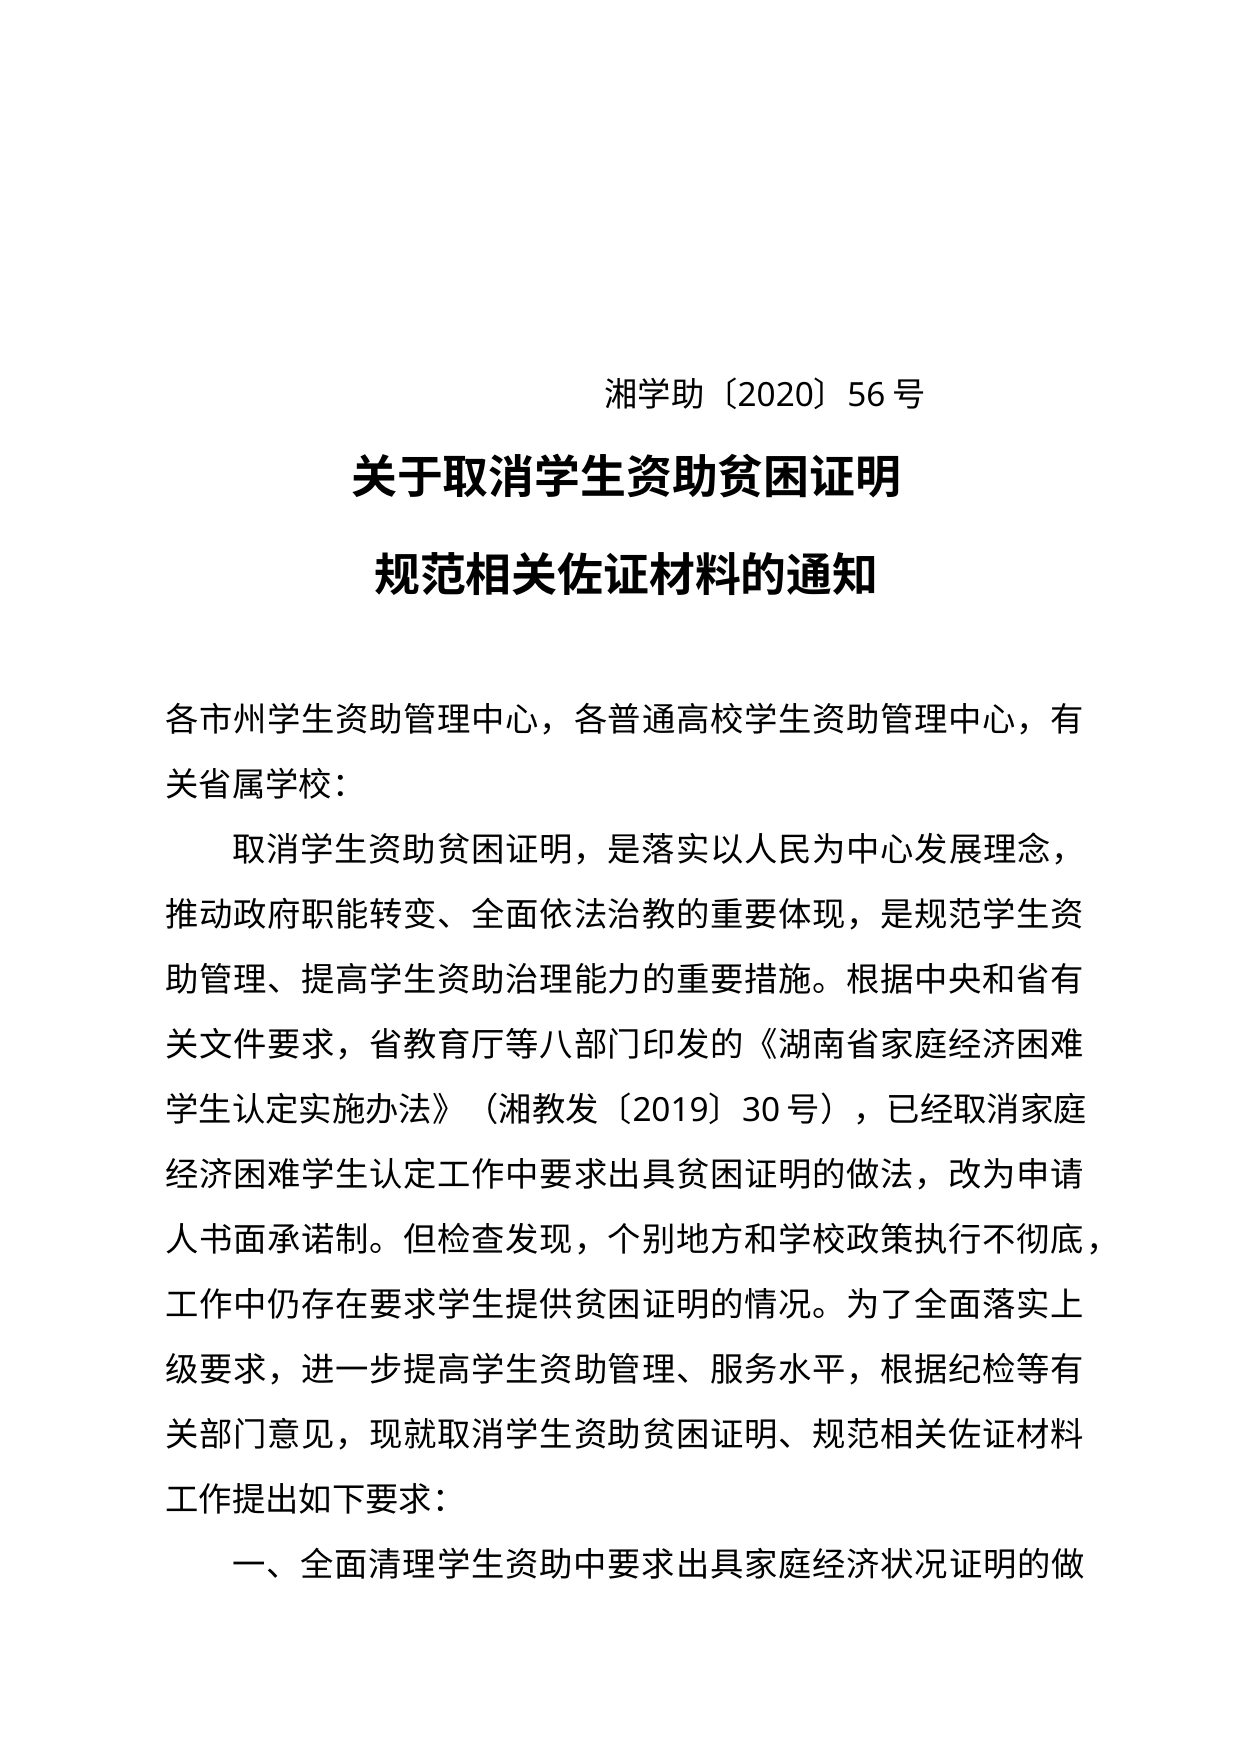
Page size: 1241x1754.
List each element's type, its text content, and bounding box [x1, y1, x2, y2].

text 湘学助〔2020〕56号 [165, 360, 1087, 425]
text 规范相关佐证材料的通知 [165, 522, 1087, 620]
text 取消学生资助贫困证明，是落实以人民为中心发展理念，推动政府职能转变、全面依法治教的重要体现，是规范学生资助管理、提高学生资助治理能力的重要措施。根据中央和省有关文件要求，省教育厅等八部门印发的《湖南省家庭经济困难学生认定实施办法》（湘教发〔2019〕30号），已经取消家庭经济困难学生认定工作中要求出具贫困证明的做法，改为申请人书面承诺制。但检查发现，个别地方和学校政策执行不彻底，工作中仍存在要求学生提供贫困证明的情况。为了全面落实上级要求，进一步提高学生资助管理、服务水平，根据纪检等有关部门意见，现就取消学生资助贫困证明、规范相关佐证材料工作提出如下要求： [165, 815, 1087, 1530]
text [165, 1530, 1087, 1595]
text 各市州学生资助管理中心，各普通高校学生资助管理中心，有关省属学校： [165, 685, 1087, 815]
text 关于取消学生资助贫困证明 [165, 425, 1087, 522]
